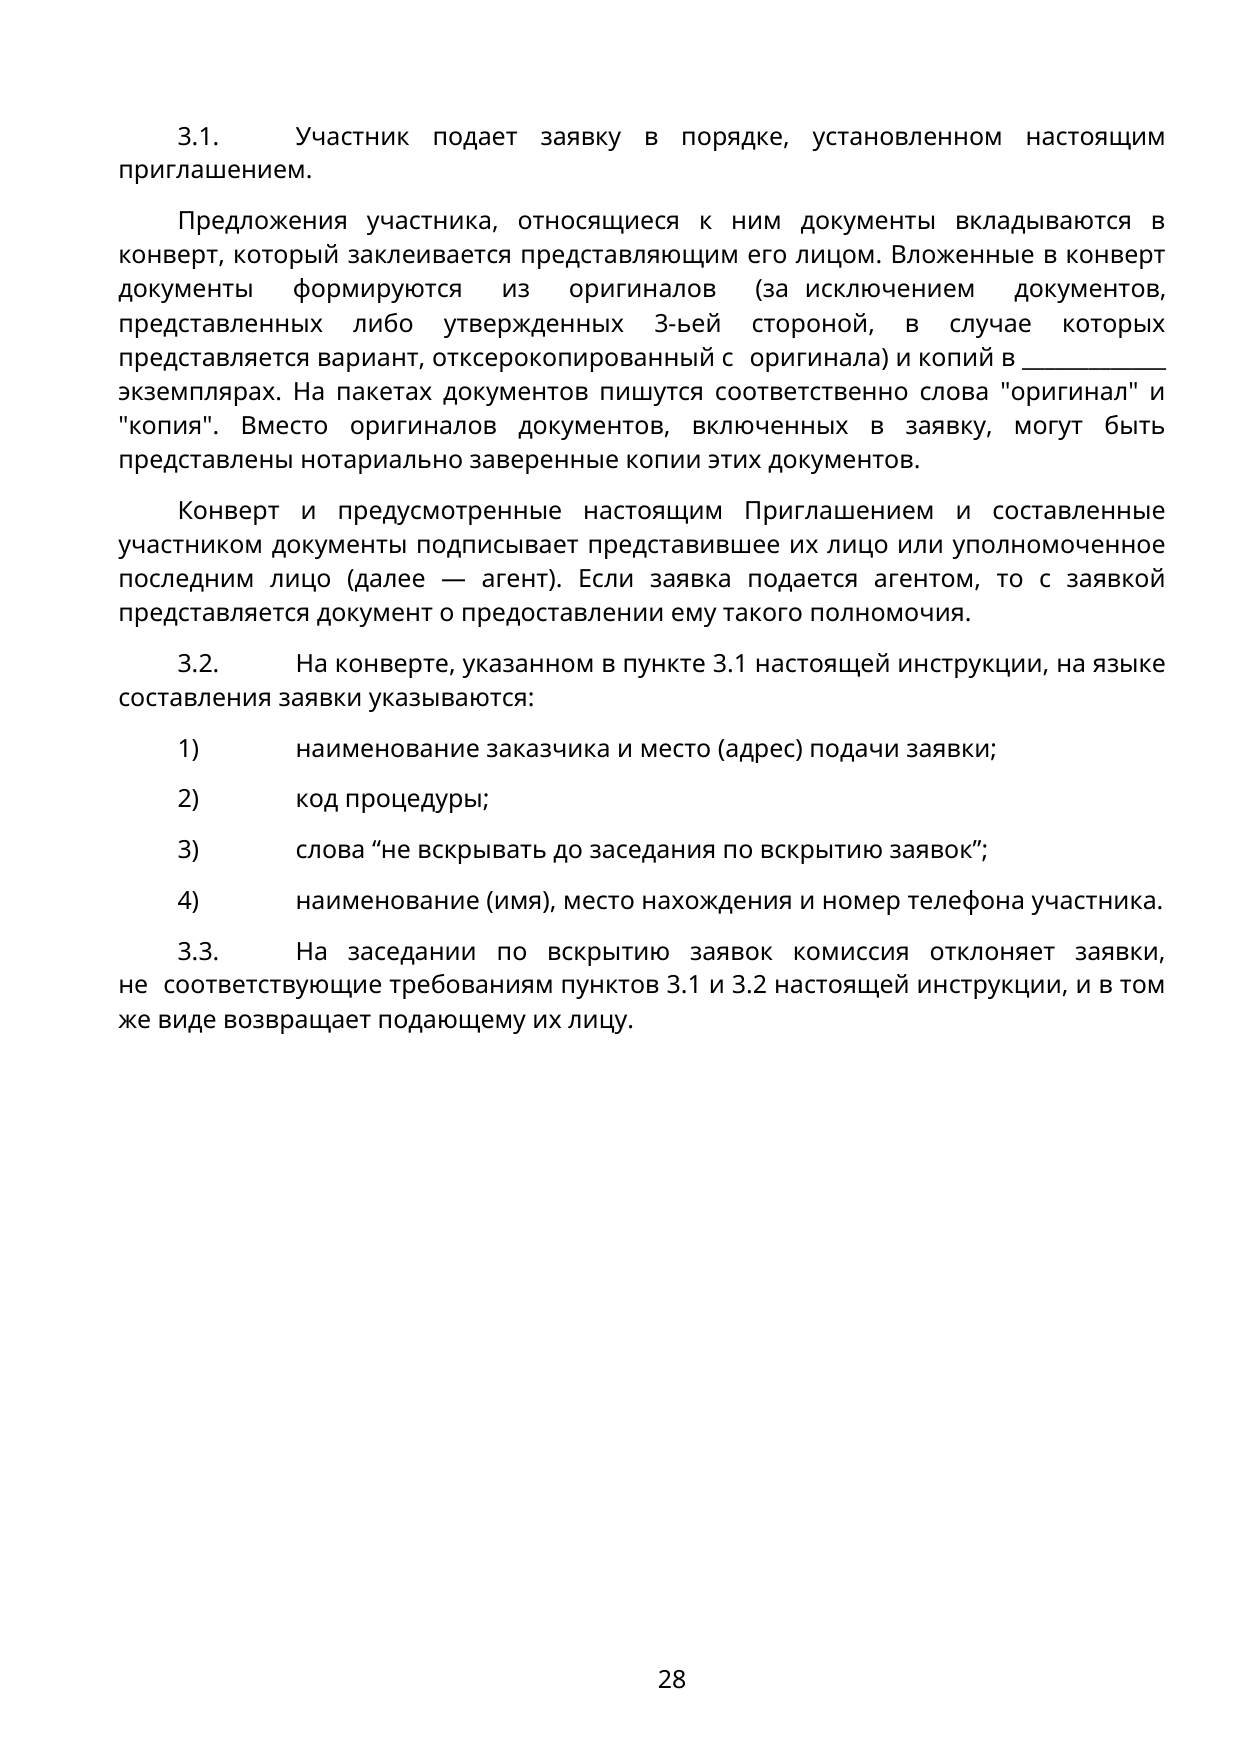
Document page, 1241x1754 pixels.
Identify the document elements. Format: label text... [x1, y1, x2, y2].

text 2) код процедуры; [118, 781, 1167, 815]
text 1) наименование заказчика и место (адрес) подачи заявки; [118, 730, 1167, 764]
text Конверт и предусмотренные настоящим Приглашением и составленные участником документы подписывает представившее их лицо или уполномоченное последним лицо (далее — агент). Если заявка подается агентом, то с заявкой представляется документ о предоставлении ему такого полномочия. [118, 492, 1167, 629]
text 3.3. На заседании по вскрытию заявок комиссия отклоняет заявки, не соответствующие требованиям пунктов 3.1 и 3.2 настоящей инструкции, и в том же виде возвращает подающему их лицу. [118, 933, 1167, 1036]
text 3.2. На конверте, указанном в пункте 3.1 настоящей инструкции, на языке составления заявки указываются: [118, 645, 1167, 713]
text 4) наименование (имя), место нахождения и номер телефона участника. [118, 882, 1167, 916]
text 3) слова “не вскрывать до заседания по вскрытию заявок”; [118, 832, 1167, 866]
text 3.1. Участник подает заявку в порядке, установленном настоящим приглашением. [118, 118, 1167, 186]
text Предложения участника, относящиеся к ним документы вкладываются в конверт, который заклеивается представляющим его лицом. Вложенные в конверт документы формируются из оригиналов (за исключением документов, представленных либо утвержденных 3-ьей стороной, в случае которых представляется вариант, отксерокопированный с оригинала) и копий в _____________ экземплярах. На пакетах документов пишутся соответственно слова "оригинал" и "копия". Вместо оригиналов документов, включенных в заявку, могут быть представлены нотариально заверенные копии этих документов. [118, 203, 1167, 476]
